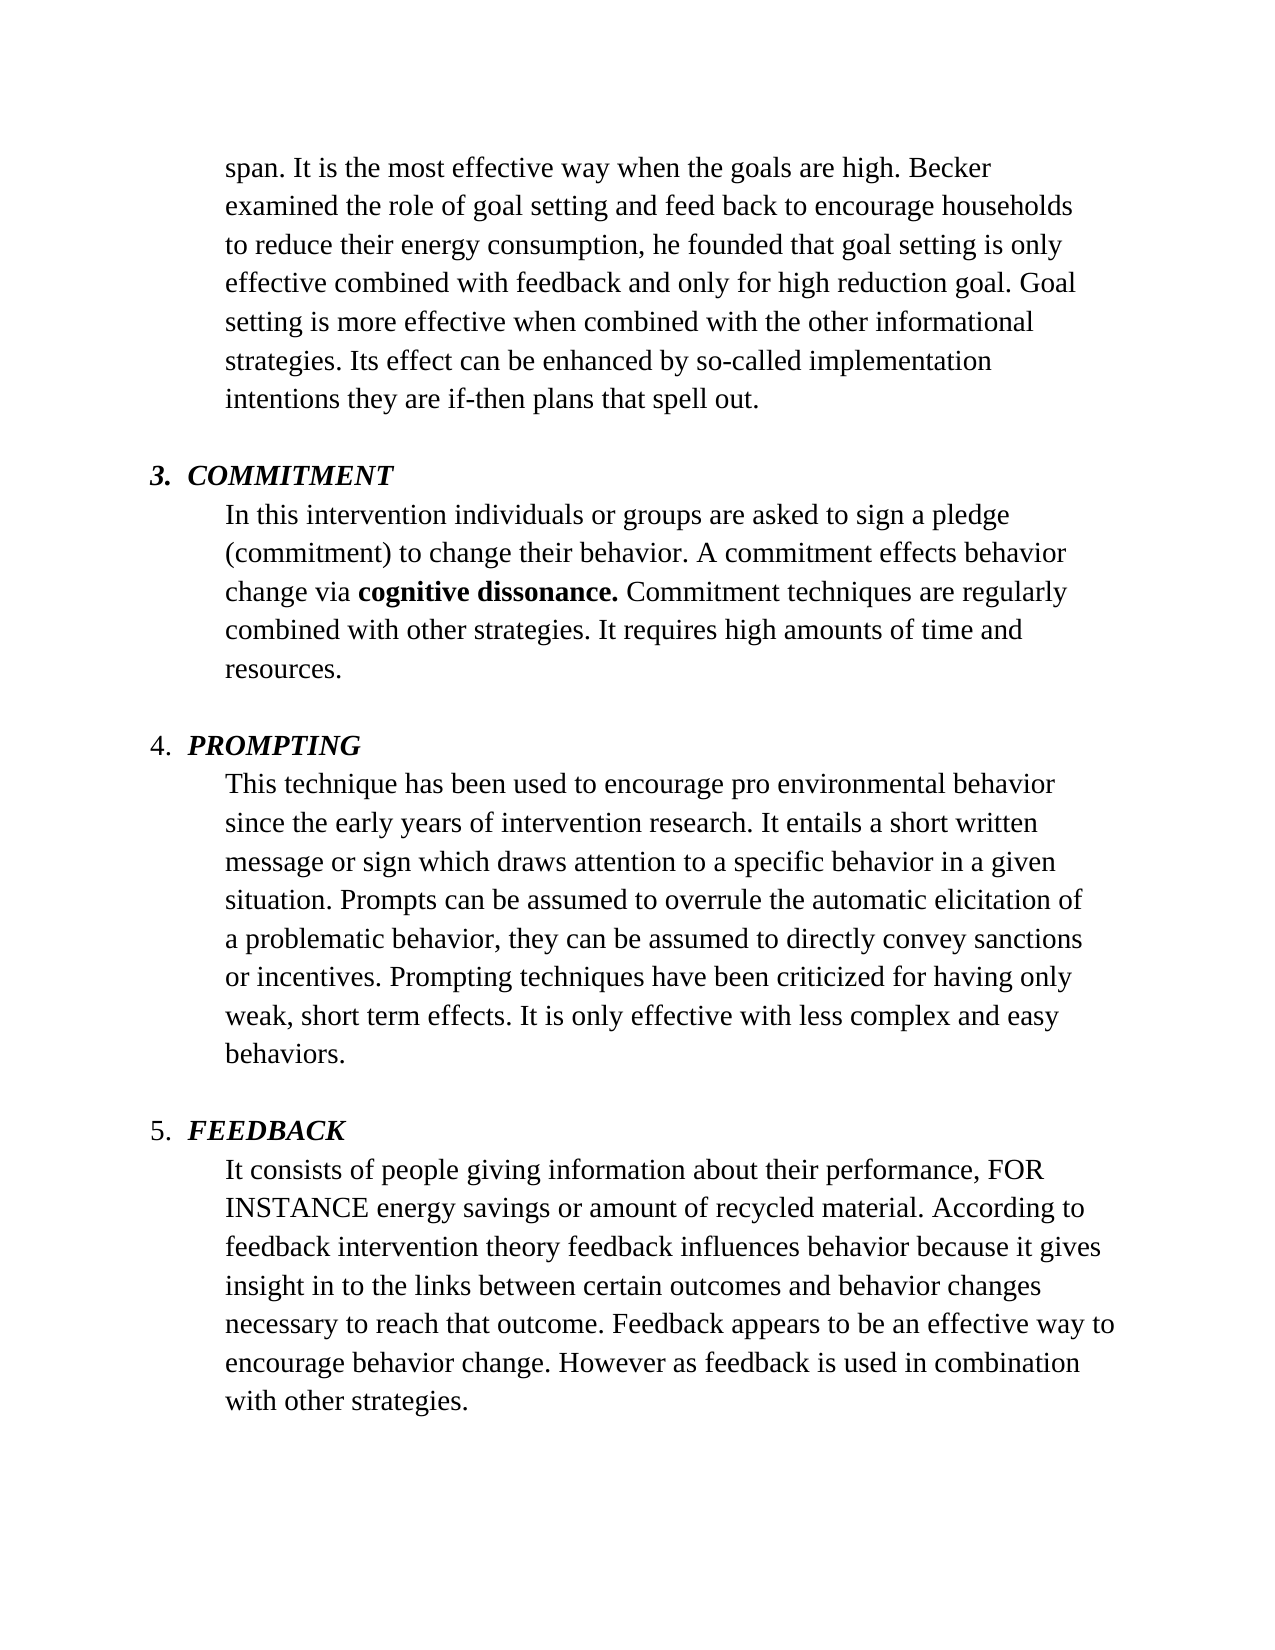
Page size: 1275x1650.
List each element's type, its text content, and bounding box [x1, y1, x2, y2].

list In this intervention individuals or groups are asked to sign a pledge (commitment) to change their behavior. A commitment effects behavior change via cognitive dissonance. Commitment techniques are regularly combined with other strategies. It requires high amounts of time and resources. [225, 497, 1095, 684]
list This technique has been used to encourage pro environmental behavior since the early years of intervention research. It entails a short written message or sign which draws attention to a specific behavior in a given situation. Prompts can be assumed to overrule the automatic elicitation of a problematic behavior, they can be assumed to directly convey sanctions or incentives. Prompting techniques have been criticized for having only weak, short term effects. It is only effective with less complex and easy behaviors. [225, 767, 1095, 1070]
list FEEDBACK [150, 1113, 1125, 1147]
list It consists of people giving information about their performance, FOR INSTANCE energy savings or amount of recycled material. According to feedback intervention theory feedback influences behavior because it gives insight in to the links between certain outcomes and behavior changes necessary to reach that outcome. Feedback appears to be an effective way to encourage behavior change. However as feedback is used in combination with other strategies. [225, 1152, 1125, 1417]
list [225, 150, 1095, 415]
list COMMITMENT [150, 458, 1095, 492]
list PROMPTING [150, 728, 1095, 762]
